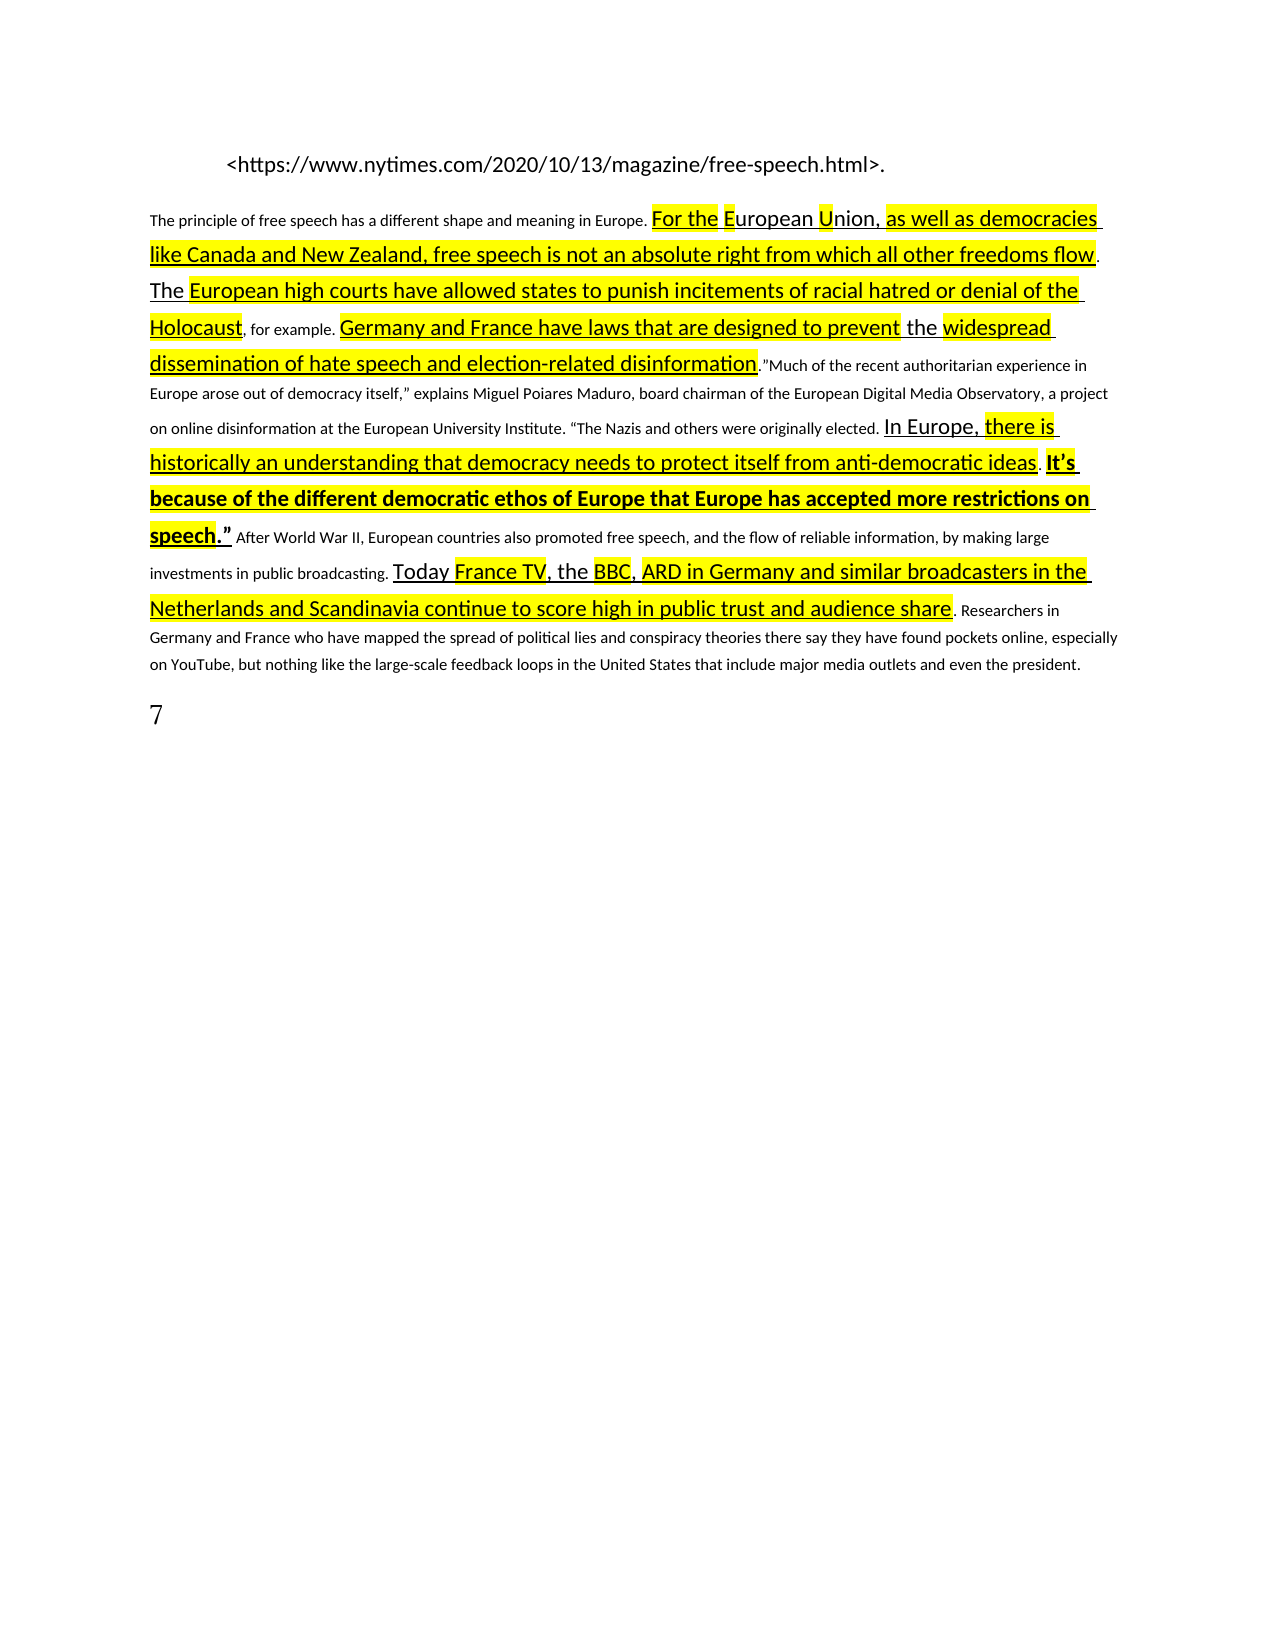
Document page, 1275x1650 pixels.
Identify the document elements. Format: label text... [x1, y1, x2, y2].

text 7 [150, 697, 1125, 732]
text The principle of free speech has a different shape and meaning in Europe. For the European Union, as well as democracies like Canada and New Zealand, free speech is not an absolute right from which all other freedoms flow. The European high courts have allowed states to punish incitements of racial hatred or denial of the Holocaust, for example. Germany and France have laws that are designed to prevent the widespread dissemination of hate speech and election-related disinformation.”Much of the recent authoritarian experience in Europe arose out of democracy itself,” explains Miguel Poiares Maduro, board chairman of the European Digital Media Observatory, a project on online disinformation at the European University Institute. “The Nazis and others were originally elected. In Europe, there is historically an understanding that democracy needs to protect itself from anti-democratic ideas. It’s because of the different democratic ethos of Europe that Europe has accepted more restrictions on speech.” After World War II, European countries also promoted free speech, and the flow of reliable information, by making large investments in public broadcasting. Today France TV, the BBC, ARD in Germany and similar broadcasters in the Netherlands and Scandinavia continue to score high in public trust and audience share. Researchers in Germany and France who have mapped the spread of political lies and conspiracy theories there say they have found pockets online, especially on YouTube, but nothing like the large-scale feedback loops in the United States that include major media outlets and even the president. [149, 204, 1125, 674]
text <https://www.nytimes.com/2020/10/13/magazine/free-speech.html>. [226, 150, 1125, 178]
